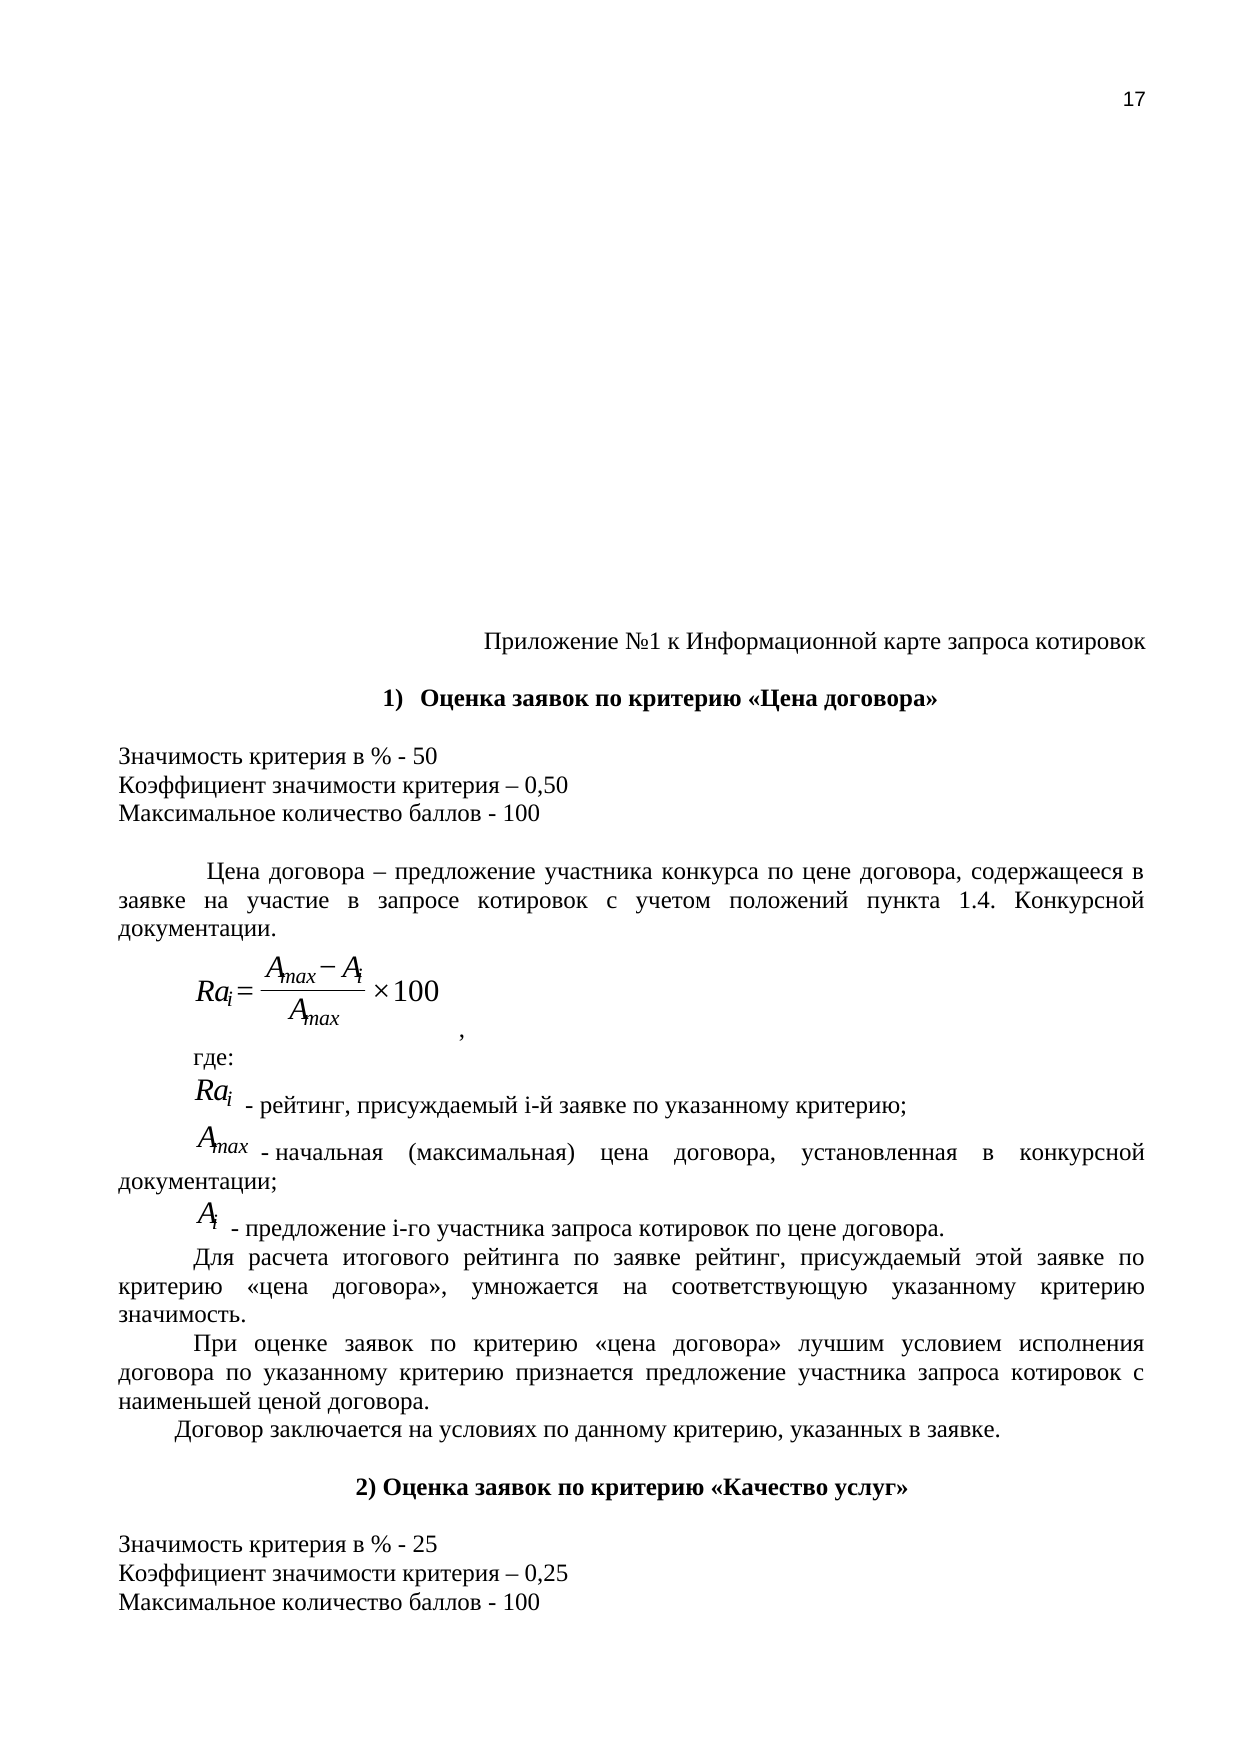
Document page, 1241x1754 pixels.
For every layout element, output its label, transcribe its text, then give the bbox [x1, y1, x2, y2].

text - предложение i-го участника запроса котировок по цене договора. [118, 1195, 1146, 1242]
text Максимальное количество баллов - 100 [118, 798, 1146, 827]
text - начальная (максимальная) цена договора, установленная в конкурсной документации; [118, 1118, 1146, 1195]
text Для расчета итогового рейтинга по заявке рейтинг, присуждаемый этой заявке по критерию «цена договора», умножается на соответствующую указанному критерию значимость. [118, 1242, 1146, 1328]
text 2) Оценка заявок по критерию «Качество услуг» [118, 1472, 1146, 1501]
list Оценка заявок по критерию «Цена договора» [174, 683, 1146, 712]
text Цена договора – предложение участника конкурса по цене договора, содержащееся в заявке на участие в запросе котировок с учетом положений пункта 1.4. Конкурсной документации. [118, 856, 1146, 942]
text При оценке заявок по критерию «цена договора» лучшим условием исполнения договора по указанному критерию признается предложение участника запроса котировок с наименьшей ценой договора. [118, 1328, 1146, 1414]
text , [118, 942, 1146, 1042]
text Значимость критерия в % - 50 [118, 741, 1146, 770]
text Максимальное количество баллов - 100 [118, 1587, 1146, 1616]
text где: [118, 1042, 1146, 1071]
text Значимость критерия в % - 25 [118, 1529, 1146, 1558]
text Договор заключается на условиях по данному критерию, указанных в заявке. [118, 1414, 1146, 1443]
text - рейтинг, присуждаемый i-й заявке по указанному критерию; [118, 1071, 1146, 1118]
text Коэффициент значимости критерия – 0,50 [118, 770, 1146, 798]
text Приложение №1 к Информационной карте запроса котировок [118, 626, 1146, 655]
text Коэффициент значимости критерия – 0,25 [118, 1558, 1146, 1587]
